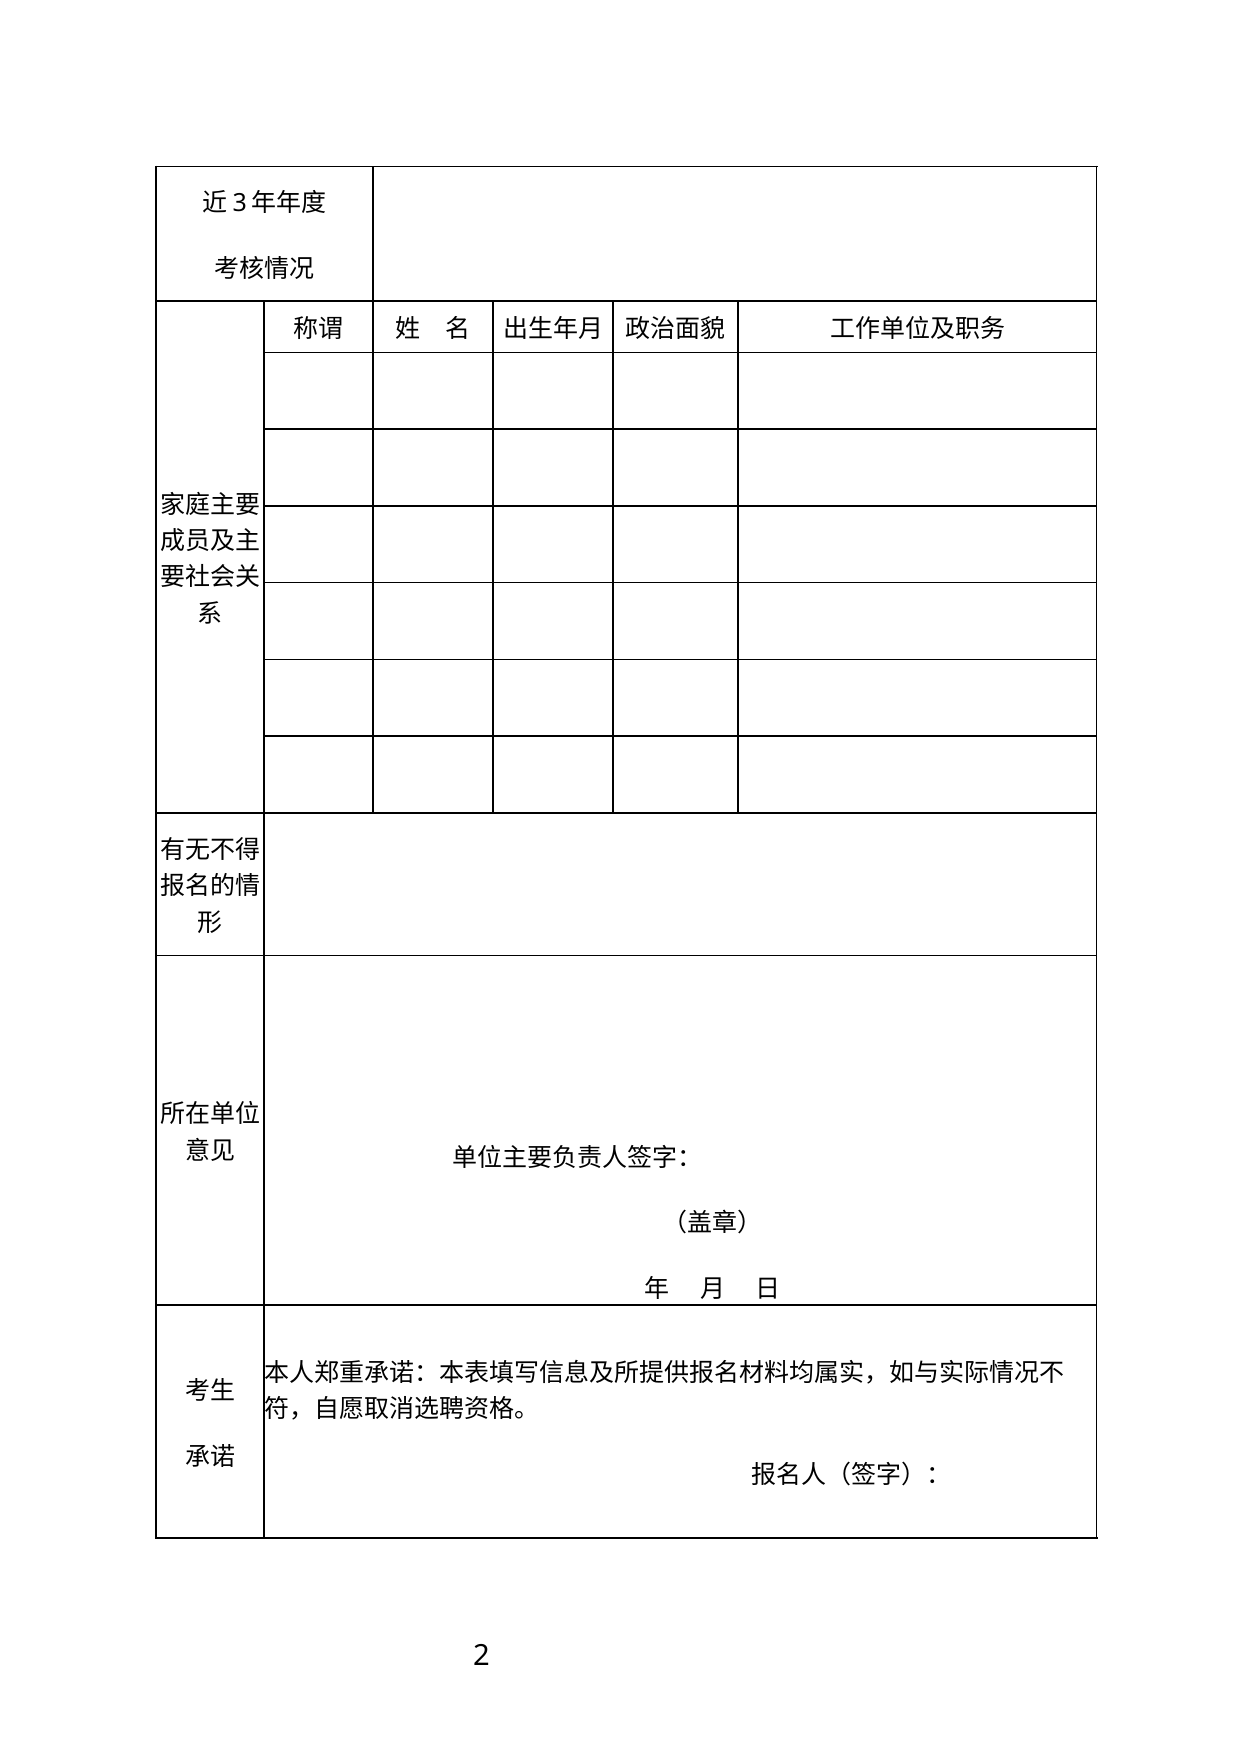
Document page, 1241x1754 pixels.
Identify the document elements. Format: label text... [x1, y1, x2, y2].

table_cell [614, 660, 737, 735]
table_cell 出生年月 [494, 302, 612, 351]
table_cell [739, 507, 1096, 582]
table_cell [739, 660, 1096, 735]
table_cell 考生 承诺 [157, 1306, 263, 1537]
table_cell [739, 583, 1096, 658]
table_cell [374, 660, 492, 735]
table_cell [614, 353, 737, 428]
table_cell 姓 名 [374, 302, 492, 351]
table_cell [614, 583, 737, 658]
table_cell 单位主要负责人签字： （盖章） 年 月 日 [265, 956, 1096, 1304]
table_cell [265, 353, 372, 428]
table_cell [265, 507, 372, 582]
table_cell [374, 507, 492, 582]
table_cell [494, 507, 612, 582]
table_cell [374, 583, 492, 658]
table_cell [739, 737, 1096, 812]
table_cell 本人郑重承诺：本表填写信息及所提供报名材料均属实，如与实际情况不符，自愿取消选聘资格。 报名人（签字）： [265, 1306, 1096, 1537]
table_cell [494, 660, 612, 735]
table_cell [265, 430, 372, 505]
table_cell [494, 430, 612, 505]
table_cell [265, 737, 372, 812]
table_cell [374, 353, 492, 428]
table_cell [739, 430, 1096, 505]
table_cell 称谓 [265, 302, 372, 351]
table_cell 家庭主要成员及主要社会关系 [157, 302, 263, 812]
table_header 近3年年度 考核情况 [157, 167, 372, 300]
table_cell [614, 430, 737, 505]
table_cell [265, 583, 372, 658]
table_header [374, 167, 1096, 300]
table_cell [494, 737, 612, 812]
table_cell [494, 583, 612, 658]
table_cell [739, 353, 1096, 428]
table_cell [614, 737, 737, 812]
table_cell [265, 660, 372, 735]
table_cell [614, 507, 737, 582]
table_cell [374, 430, 492, 505]
table_cell 政治面貌 [614, 302, 737, 351]
table_cell 所在单位意见 [157, 956, 263, 1304]
table_cell [374, 737, 492, 812]
table_cell 工作单位及职务 [739, 302, 1096, 351]
table_cell 有无不得报名的情形 [157, 814, 263, 954]
table_cell [265, 814, 1096, 954]
table_cell [494, 353, 612, 428]
